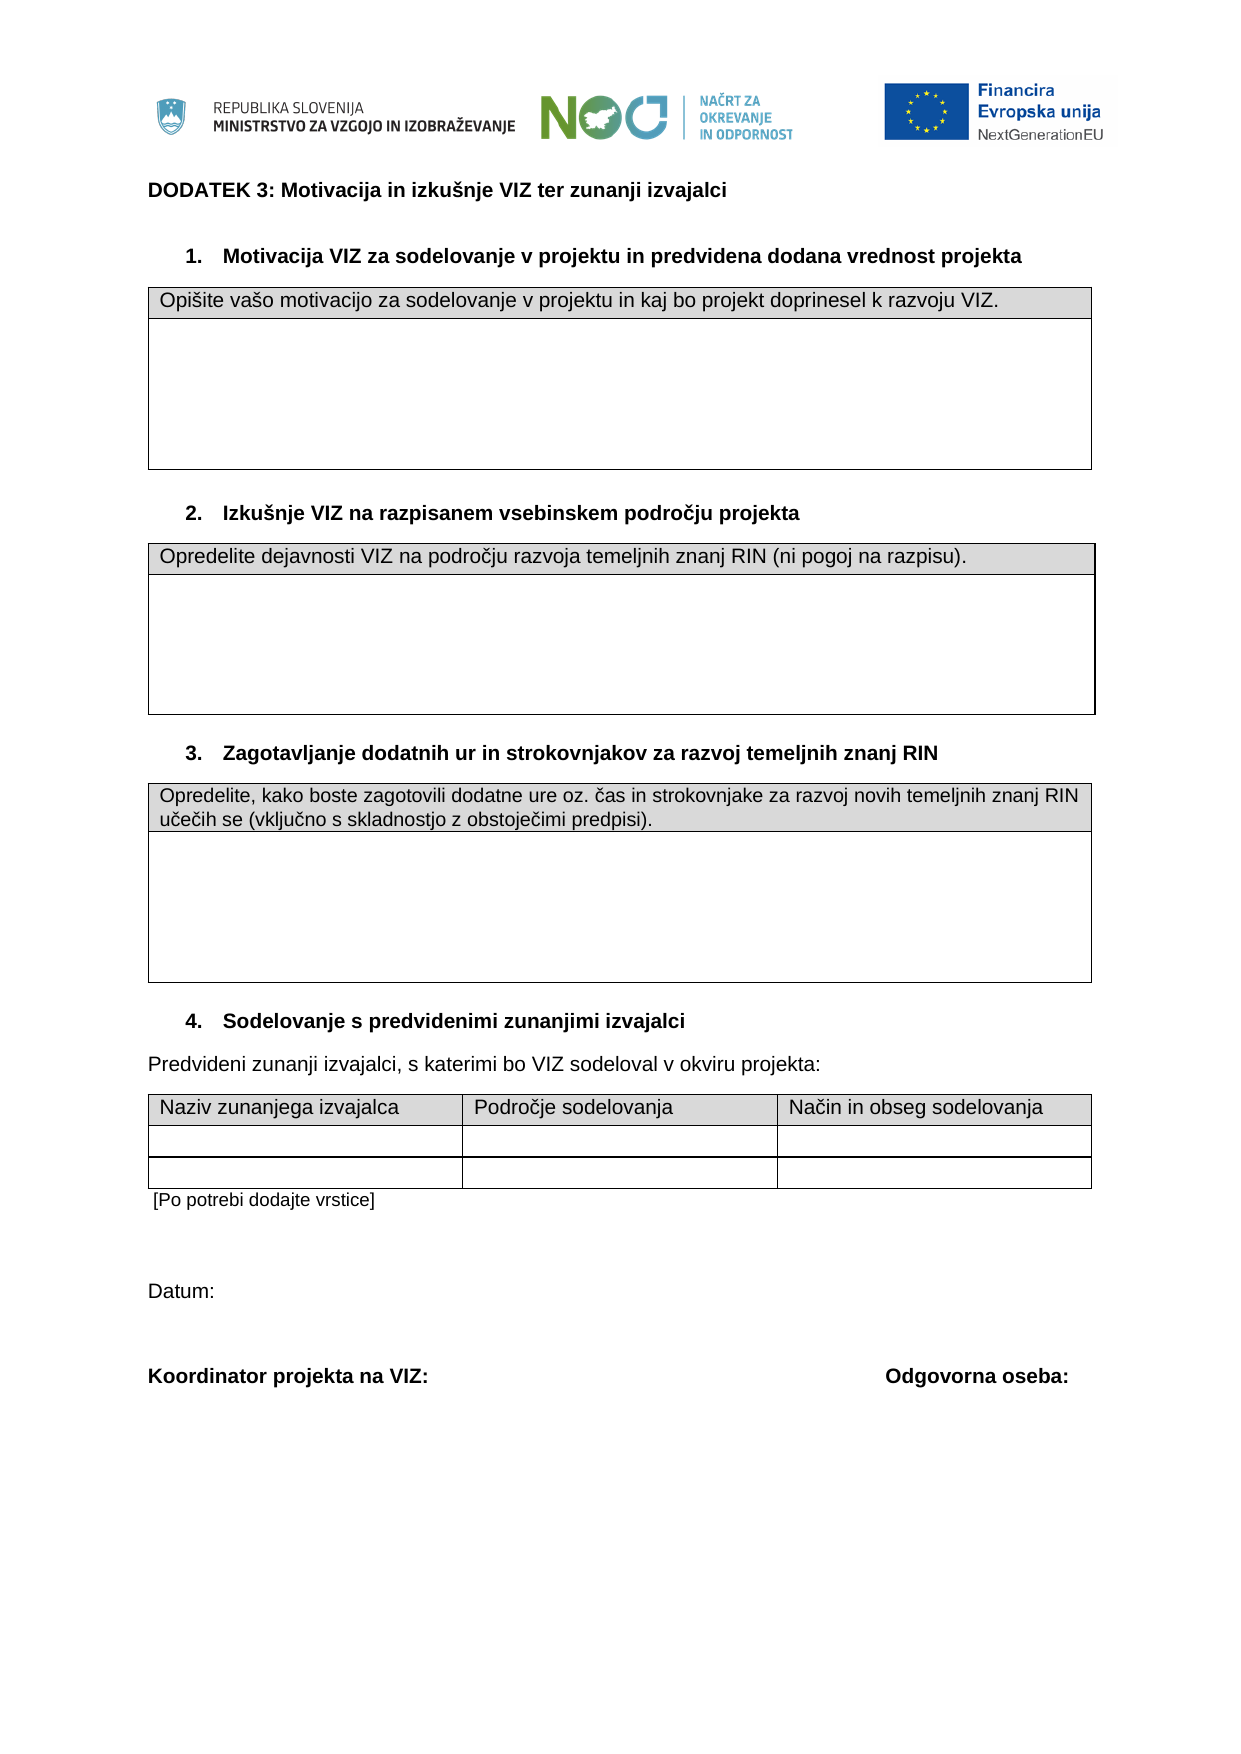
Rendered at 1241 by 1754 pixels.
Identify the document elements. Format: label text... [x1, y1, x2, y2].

list Zagotavljanje dodatnih ur in strokovnjakov za razvoj temeljnih znanj RIN [185, 740, 1093, 764]
picture [541, 91, 793, 141]
table_cell [463, 1158, 777, 1188]
list Sodelovanje s predvidenimi zunanjimi izvajalci [185, 1009, 1093, 1033]
table_header Naziv zunanjega izvajalca [149, 1095, 462, 1125]
table_cell [463, 1126, 777, 1156]
table_cell [149, 319, 1091, 469]
picture [147, 73, 519, 159]
list Motivacija VIZ za sodelovanje v projektu in predvidena dodana vrednost projekta [185, 244, 1093, 268]
table_header Način in obseg sodelovanja [778, 1095, 1091, 1125]
text Predvideni zunanji izvajalci, s katerimi bo VIZ sodeloval v okviru projekta: [148, 1051, 1093, 1075]
table_cell [778, 1158, 1091, 1188]
picture [878, 75, 1119, 147]
text [Po potrebi dodajte vrstice] [148, 1189, 1093, 1210]
text Datum: [148, 1253, 1093, 1303]
table_header Opredelite dejavnosti VIZ na področju razvoja temeljnih znanj RIN (ni pogoj na razpisu). [149, 544, 1094, 574]
table_cell [149, 1126, 462, 1156]
table_header Opredelite, kako boste zagotovili dodatne ure oz. čas in strokovnjake za razvoj novih temeljnih znanj RIN učečih se (vključno s skladnostjo z obstoječimi predpisi). [149, 784, 1091, 831]
table_cell [778, 1126, 1091, 1156]
table_cell [149, 575, 1094, 713]
table_header Področje sodelovanja [463, 1095, 777, 1125]
text Koordinator projekta na VIZ: Odgovorna oseba: [148, 1364, 1093, 1388]
table_cell [149, 1158, 462, 1188]
table_header Opišite vašo motivacijo za sodelovanje v projektu in kaj bo projekt doprinesel k razvoju VIZ. [149, 288, 1091, 318]
text DODATEK 3: Motivacija in izkušnje VIZ ter zunanji izvajalci [148, 178, 1093, 202]
list Izkušnje VIZ na razpisanem vsebinskem področju projekta [185, 501, 1093, 524]
table_cell [149, 832, 1091, 982]
